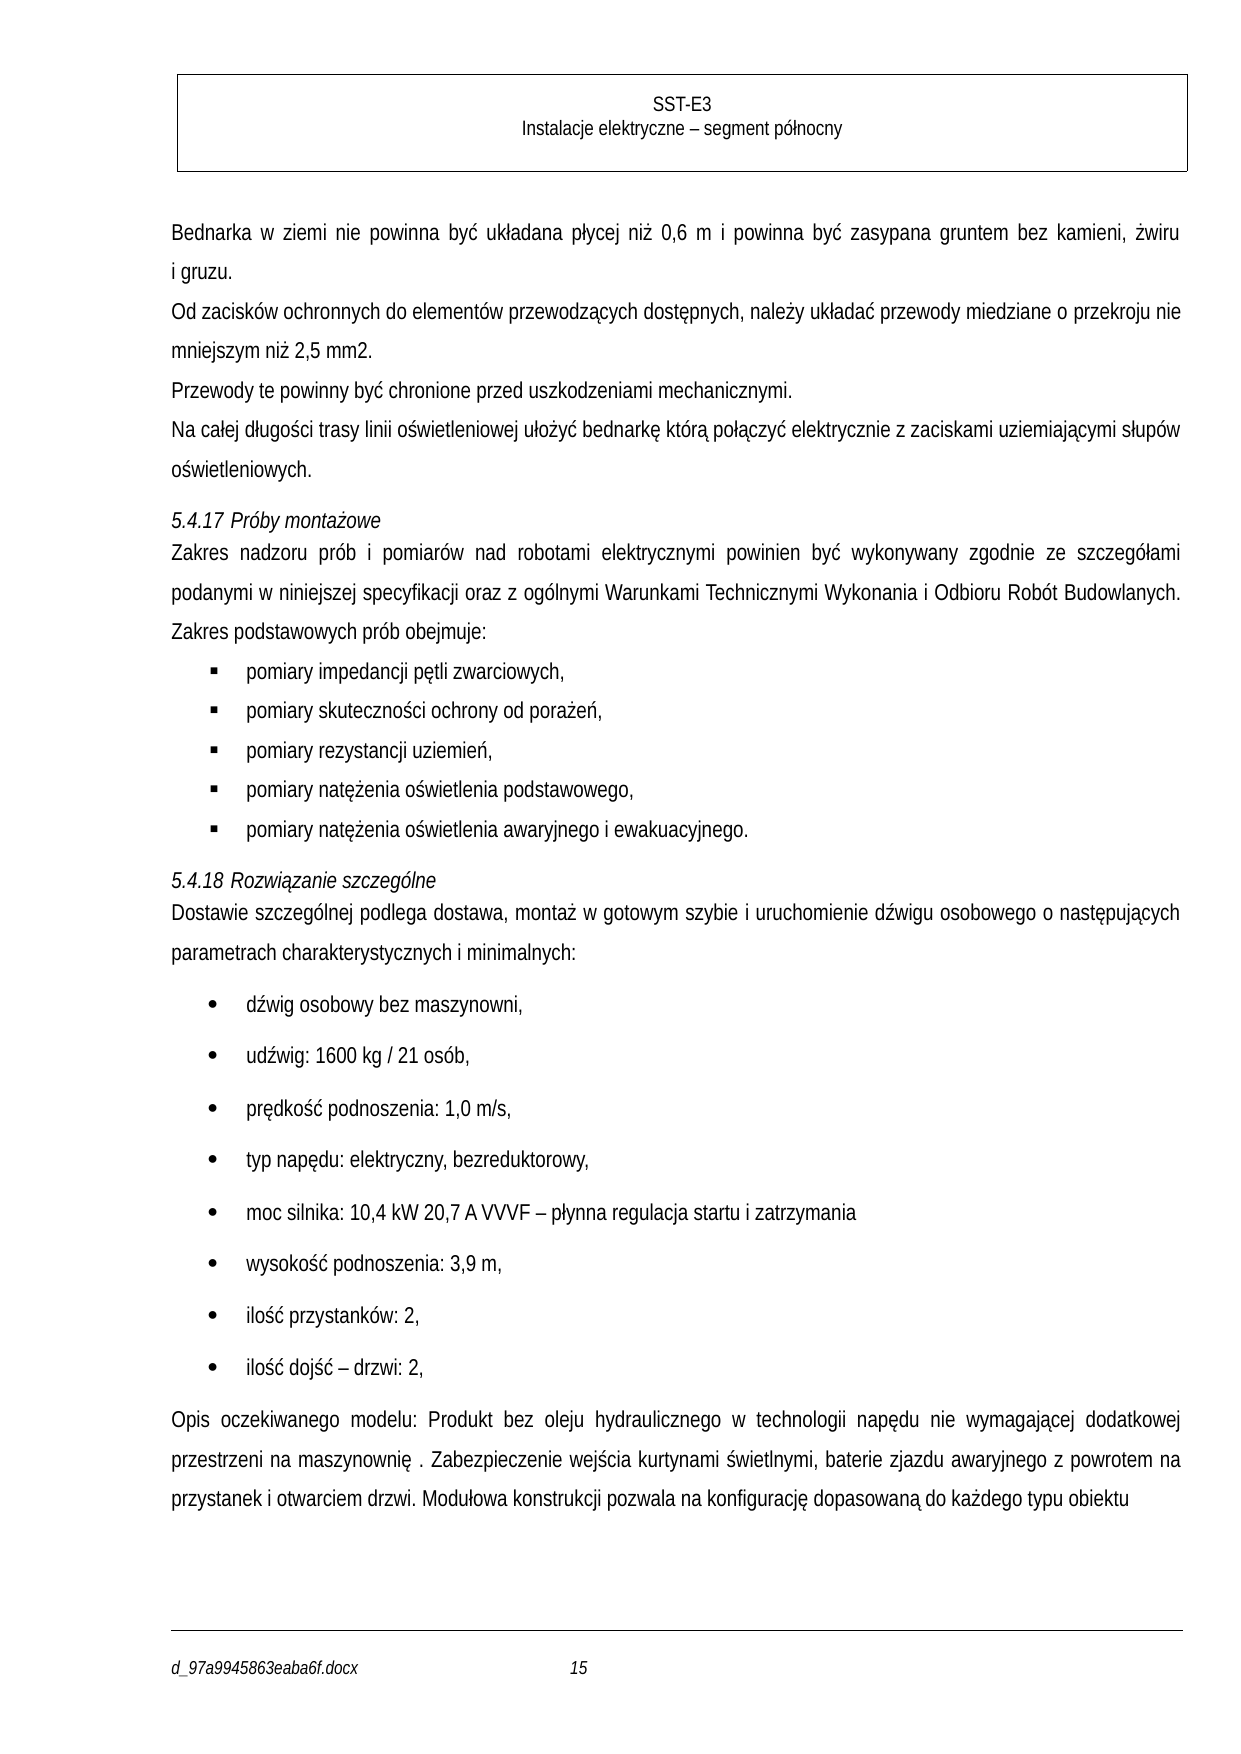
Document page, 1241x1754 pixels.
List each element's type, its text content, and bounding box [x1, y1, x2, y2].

list prędkość podnoszenia: 1,0 m/s, [209, 1094, 1181, 1121]
list ilość przystanków: 2, [209, 1302, 1181, 1329]
list typ napędu: elektryczny, bezreduktorowy, [209, 1146, 1181, 1173]
text Zakres nadzoru prób i pomiarów nad robotami elektrycznymi powinien być wykonywany zgodnie ze szczegółami podanymi w niniejszej specyfikacji oraz z ogólnymi Warunkami Technicznymi Wykonania i Odbioru Robót Budowlanych. Zakres podstawowych prób obejmuje: [171, 539, 1181, 644]
list pomiary natężenia oświetlenia podstawowego, [209, 776, 1181, 802]
list dźwig osobowy bez maszynowni, [209, 991, 1181, 1017]
list wysokość podnoszenia: 3,9 m, [209, 1250, 1181, 1277]
list moc silnika: 10,4 kW 20,7 A VVVF – płynna regulacja startu i zatrzymania [209, 1198, 1181, 1225]
list ilość dojść – drzwi: 2, [209, 1354, 1181, 1381]
subtitle Rozwiązanie szczególne [171, 867, 1181, 893]
text Na całej długości trasy linii oświetleniowej ułożyć bednarkę którą połączyć elektrycznie z zaciskami uziemiającymi słupów oświetleniowych. [171, 416, 1181, 482]
subtitle Próby montażowe [171, 507, 1181, 533]
text Dostawie szczególnej podlega dostawa, montaż w gotowym szybie i uruchomienie dźwigu osobowego o następujących parametrach charakterystycznych i minimalnych: [171, 899, 1181, 965]
list pomiary natężenia oświetlenia awaryjnego i ewakuacyjnego. [209, 816, 1181, 842]
list pomiary impedancji pętli zwarciowych, [209, 658, 1181, 684]
text Przewody te powinny być chronione przed uszkodzeniami mechanicznymi. [171, 377, 1181, 403]
text Bednarka w ziemi nie powinna być układana płycej niż 0,6 m i powinna być zasypana gruntem bez kamieni, żwiru i gruzu. [171, 219, 1181, 284]
list pomiary rezystancji uziemień, [209, 737, 1181, 763]
list pomiary skuteczności ochrony od porażeń, [209, 697, 1181, 723]
text Od zacisków ochronnych do elementów przewodzących dostępnych, należy układać przewody miedziane o przekroju nie mniejszym niż 2,5 mm2. [171, 298, 1181, 363]
list udźwig: 1600 kg / 21 osób, [209, 1042, 1181, 1069]
text Opis oczekiwanego modelu: Produkt bez oleju hydraulicznego w technologii napędu nie wymagającej dodatkowej przestrzeni na maszynownię . Zabezpieczenie wejścia kurtynami świetlnymi, baterie zjazdu awaryjnego z powrotem na przystanek i otwarciem drzwi. Modułowa konstrukcji pozwala na konfigurację dopasowaną do każdego typu obiektu [171, 1406, 1181, 1512]
